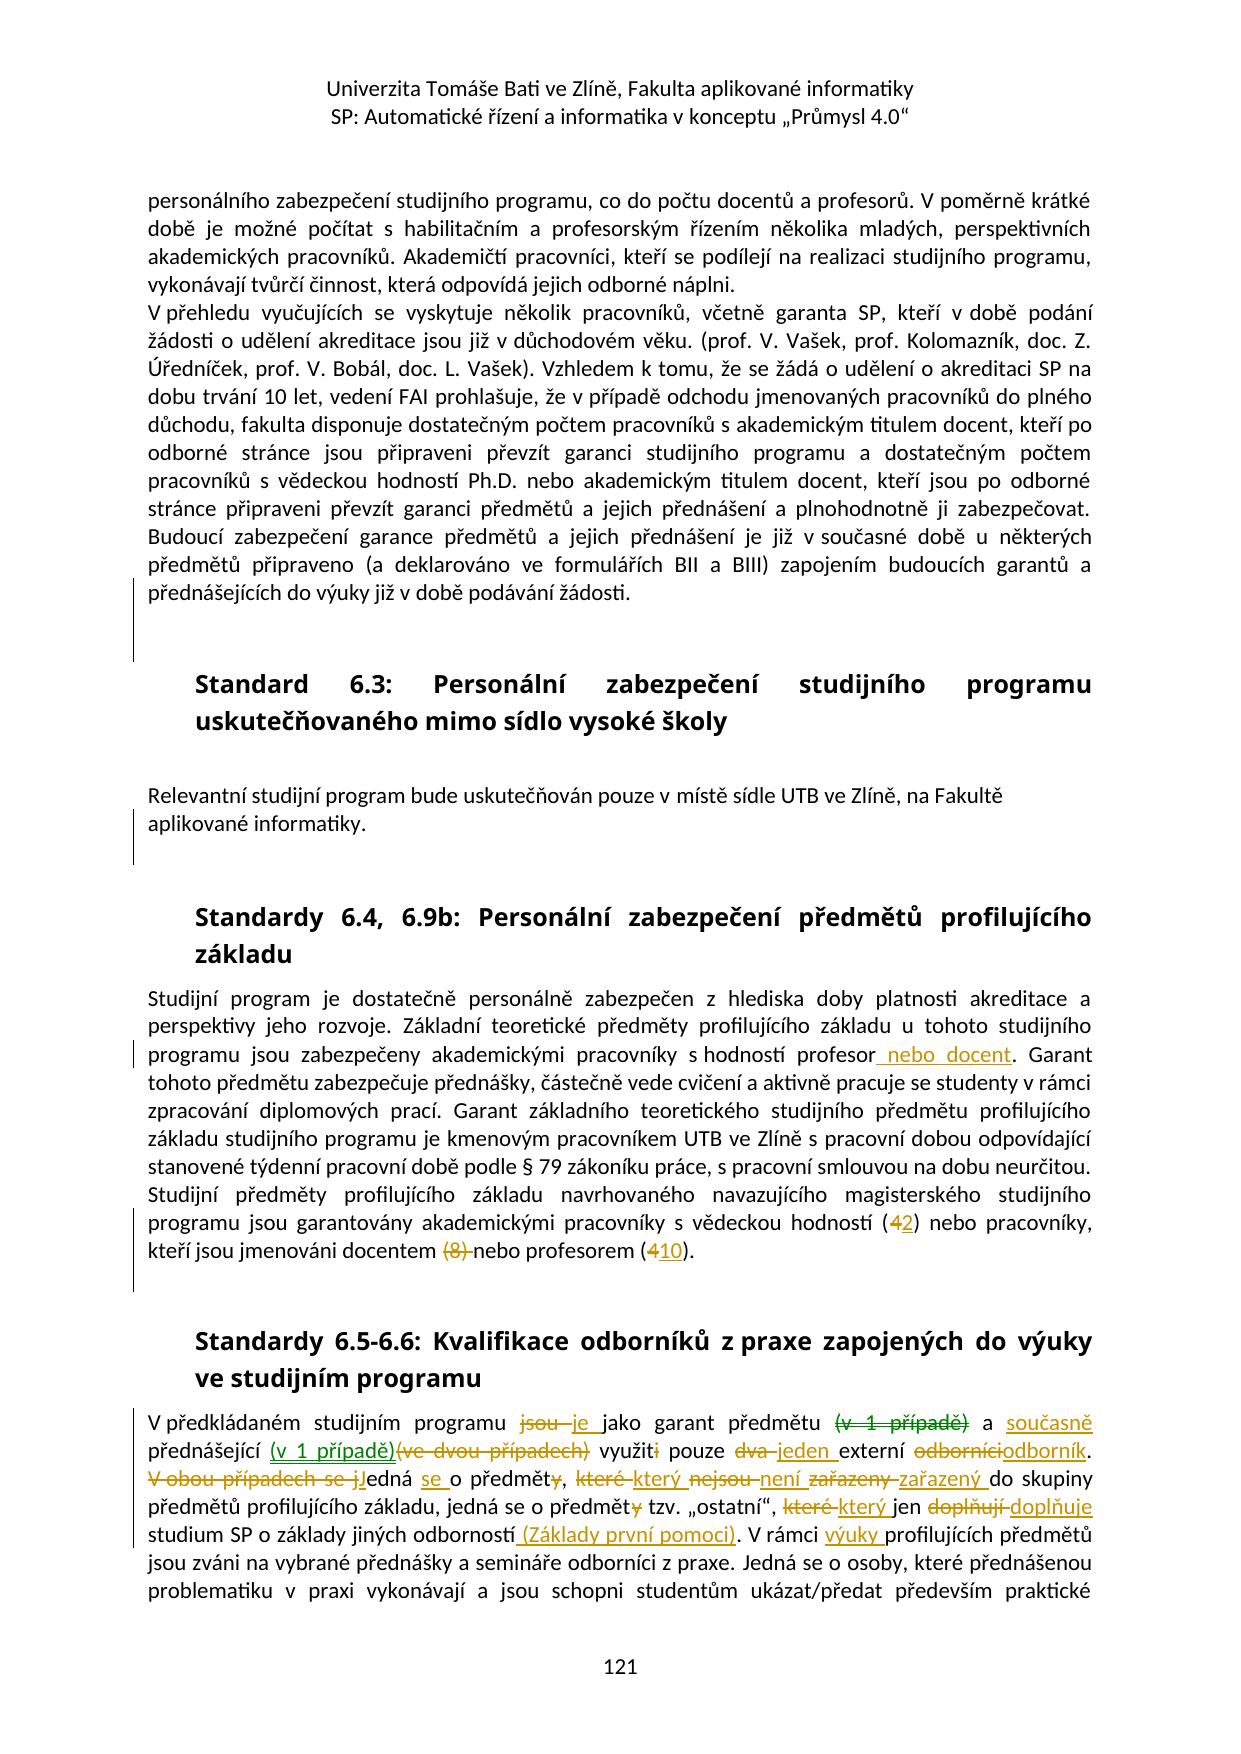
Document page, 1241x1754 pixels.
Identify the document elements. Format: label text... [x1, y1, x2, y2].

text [148, 1408, 1093, 1604]
subtitle Standard 6.3: Personální zabezpečení studijního programu uskutečňovaného mimo sídlo vysoké školy [195, 666, 1093, 737]
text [148, 186, 1093, 298]
text Relevantní studijní program bude uskutečňován pouze v místě sídle UTB ve Zlíně, na Fakultě aplikované informatiky. [148, 781, 1093, 837]
subtitle Standardy 6.4, 6.9b: Personální zabezpečení předmětů profilujícího základu [195, 900, 1093, 971]
subtitle Standardy 6.5-6.6: Kvalifikace odborníků z praxe zapojených do výuky ve studijním programu [195, 1324, 1093, 1395]
text Studijní program je dostatečně personálně zabezpečen z hlediska doby platnosti akreditace a perspektivy jeho rozvoje. Základní teoretické předměty profilujícího základu u tohoto studijního programu jsou zabezpečeny akademickými pracovníky s hodností profesor. Garant tohoto předmětu zabezpečuje přednášky, částečně vede cvičení a aktivně pracuje se studenty v rámci zpracování diplomových prací. Garant základního teoretického studijního předmětu profilujícího základu studijního programu je kmenovým pracovníkem UTB ve Zlíně s pracovní dobou odpovídající stanovené týdenní pracovní době podle § 79 zákoníku práce, s pracovní smlouvou na dobu neurčitou. Studijní předměty profilujícího základu navrhovaného navazujícího magisterského studijního programu jsou garantovány akademickými pracovníky s vědeckou hodností () nebo pracovníky, kteří jsou jmenováni docentem nebo profesorem (). [148, 984, 1093, 1264]
text V přehledu vyučujících se vyskytuje několik pracovníků, včetně garanta SP, kteří v době podání žádosti o udělení akreditace jsou již v důchodovém věku. (prof. V. Vašek, prof. Kolomazník, doc. Z. Úředníček, prof. V. Bobál, doc. L. Vašek). Vzhledem k tomu, že se žádá o udělení o akreditaci SP na dobu trvání 10 let, vedení FAI prohlašuje, že v případě odchodu jmenovaných pracovníků do plného důchodu, fakulta disponuje dostatečným počtem pracovníků s akademickým titulem docent, kteří po odborné stránce jsou připraveni převzít garanci studijního programu a dostatečným počtem pracovníků s vědeckou hodností Ph.D. nebo akademickým titulem docent, kteří jsou po odborné stránce připraveni převzít garanci předmětů a jejich přednášení a plnohodnotně ji zabezpečovat. Budoucí zabezpečení garance předmětů a jejich přednášení je již v současné době u některých předmětů připraveno (a deklarováno ve formulářích BII a BIII) zapojením budoucích garantů a přednášejících do výuky již v době podávání žádosti. [148, 298, 1093, 606]
